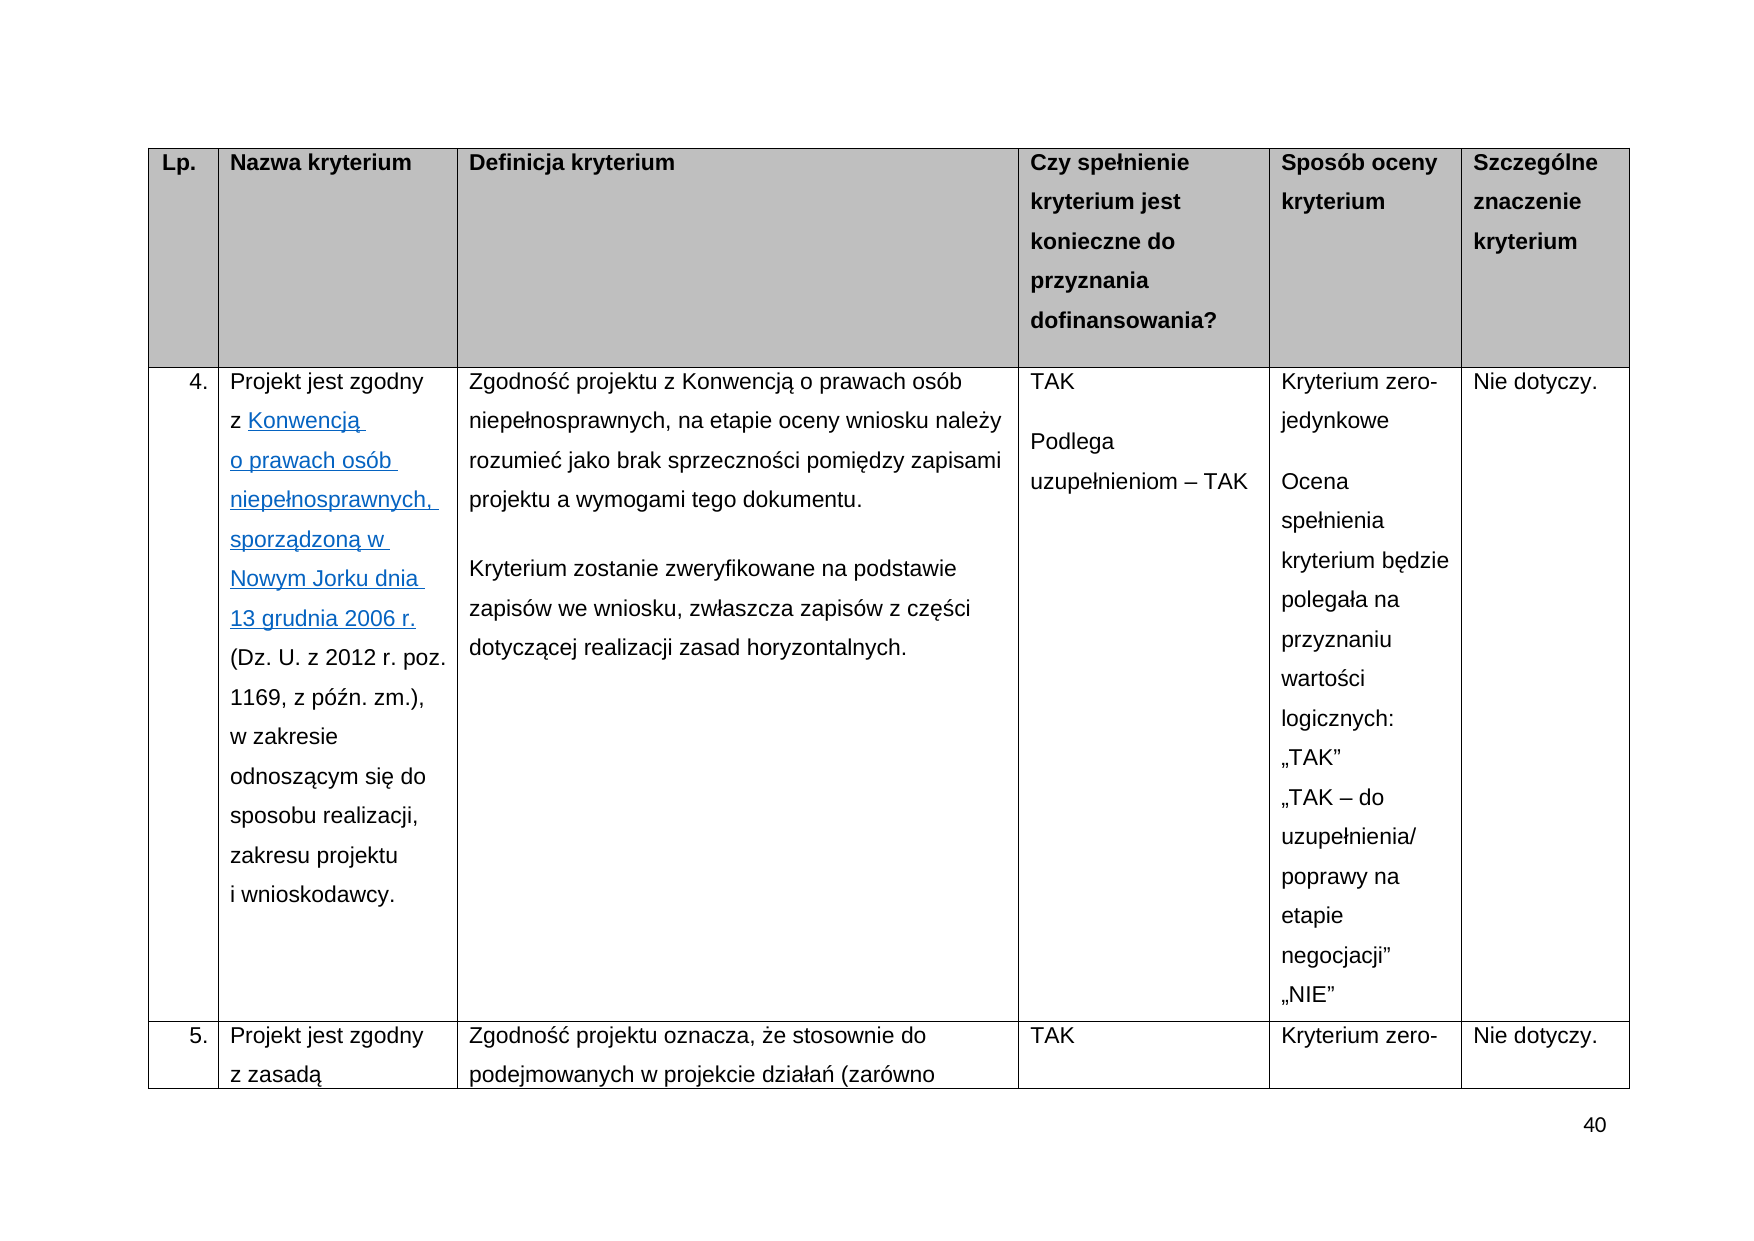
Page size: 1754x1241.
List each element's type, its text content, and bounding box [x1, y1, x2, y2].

table_cell [149, 368, 218, 1021]
table_cell Projekt jest zgodny z Konwencją o prawach osób niepełnosprawnych, sporządzoną w Nowym Jorku dnia 13 grudnia 2006 r. (Dz. U. z 2012 r. poz. 1169, z późn. zm.), w zakresie odnoszącym się do sposobu realizacji, zakresu projektu i wnioskodawcy. [219, 368, 457, 1021]
table_cell Kryterium zero-jedynkowe Ocena spełnienia kryterium będzie polegała na przyznaniu wartości logicznych: „TAK” „TAK – do uzupełnienia/ poprawy na etapie negocjacji” „NIE” [1270, 368, 1461, 1021]
table_cell Nie dotyczy. [1462, 368, 1629, 1021]
table_cell Zgodność projektu z Konwencją o prawach osób niepełnosprawnych, na etapie oceny wniosku należy rozumieć jako brak sprzeczności pomiędzy zapisami projektu a wymogami tego dokumentu. Kryterium zostanie zweryfikowane na podstawie zapisów we wniosku, zwłaszcza zapisów z części dotyczącej realizacji zasad horyzontalnych. [458, 368, 1018, 1021]
table_header Sposób oceny kryterium [1270, 149, 1461, 367]
table_cell TAK Podlega uzupełnieniom – TAK [1019, 368, 1269, 1021]
table_header Lp. [149, 149, 218, 367]
table_cell [149, 1022, 218, 1087]
table_cell Nie dotyczy. [1462, 1022, 1629, 1087]
table_header Czy spełnienie kryterium jest konieczne do przyznania dofinansowania? [1019, 149, 1269, 367]
table_cell TAK Podlega uzupełnieniom – TAK [1019, 1022, 1269, 1087]
table_header Szczególne znaczenie kryterium [1462, 149, 1629, 367]
table_cell Projekt jest zgodny z zasadą zrównoważonego rozwoju. [219, 1022, 457, 1087]
table_header Nazwa kryterium [219, 149, 457, 367]
table_header Definicja kryterium [458, 149, 1018, 367]
